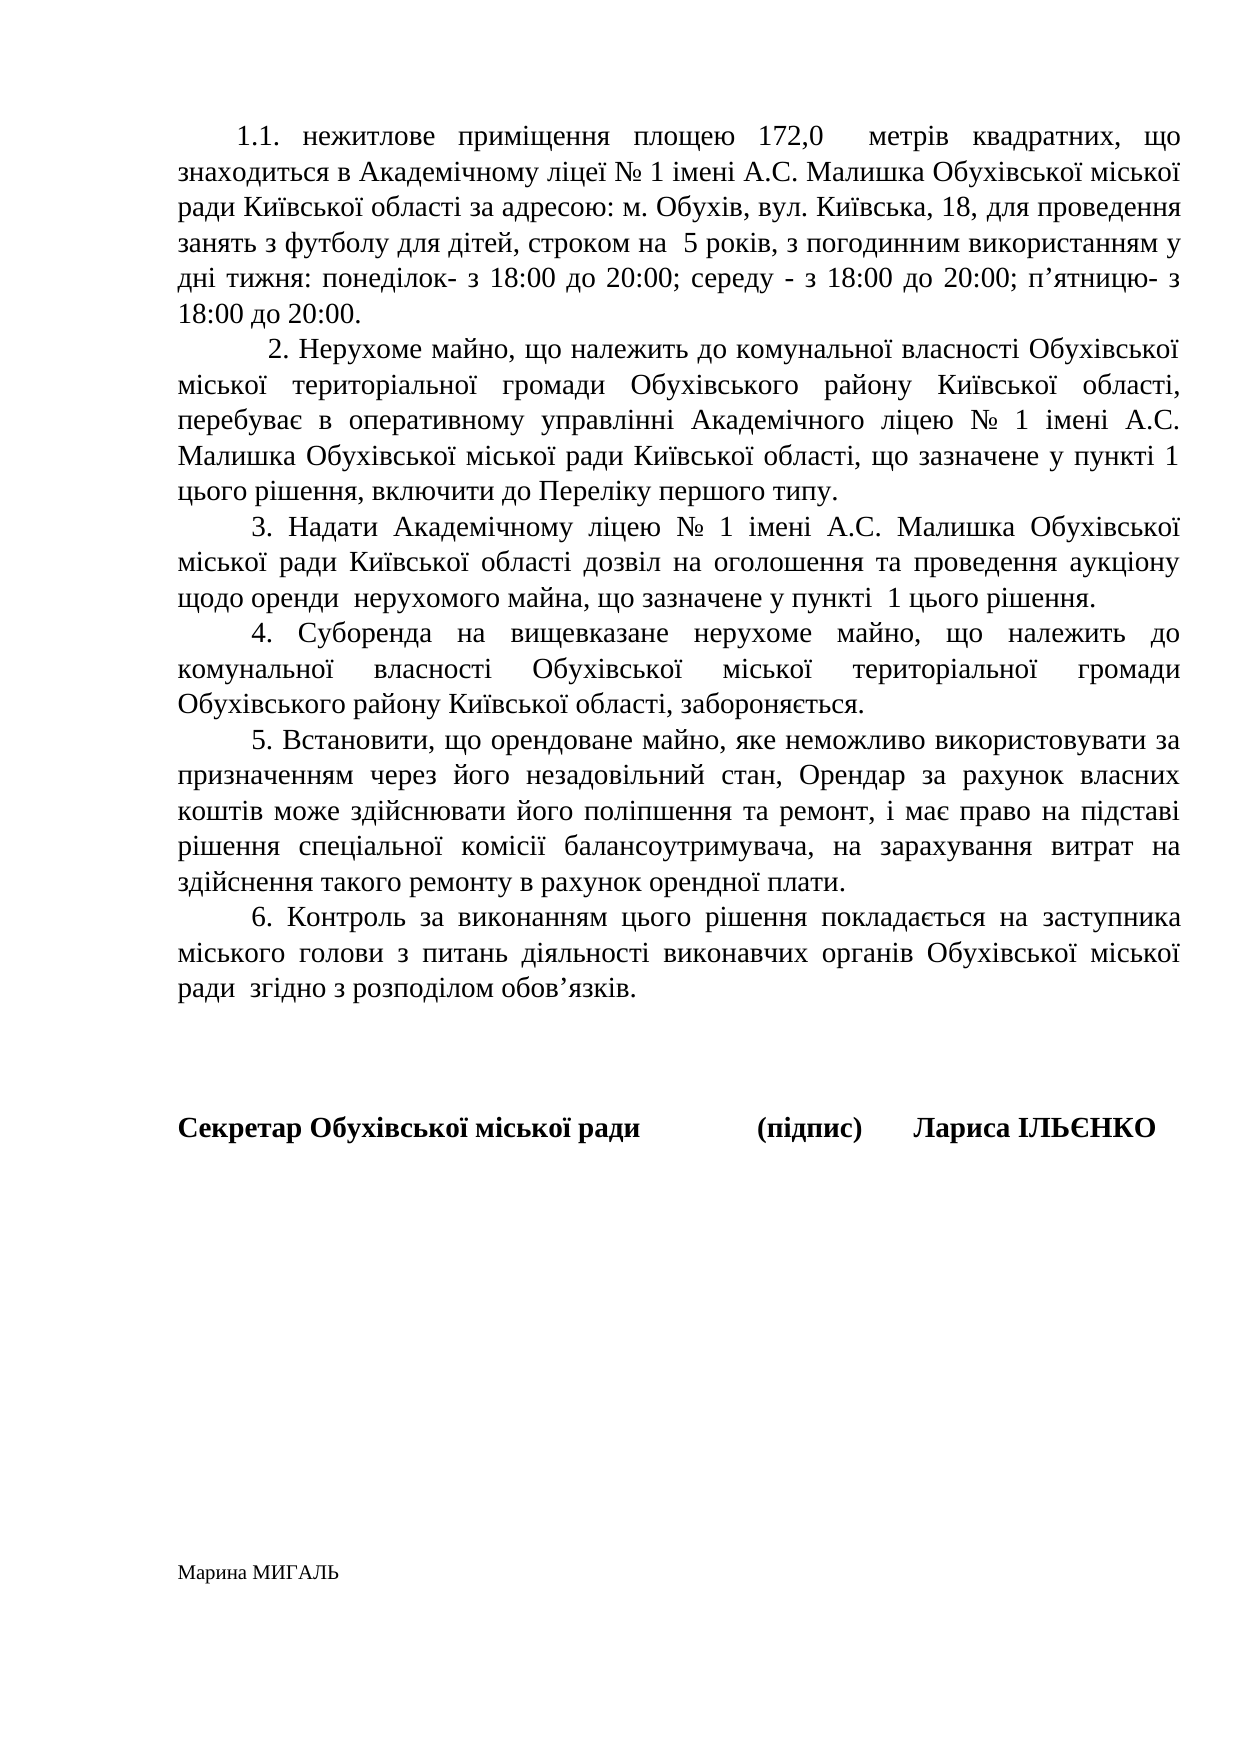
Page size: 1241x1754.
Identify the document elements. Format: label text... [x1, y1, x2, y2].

list 6. Контроль за виконанням цього рішення покладається на заступника міського голови з питань діяльності виконавчих органів Обухівської міської ради згідно з розподілом обов’язків. [177, 899, 1181, 1004]
text 1.1. нежитлове приміщення площею 172,0 метрів квадратних, що знаходиться в Академічному ліцеї № 1 імені А.С. Малишка Обухівської міської ради Київської області за адресою: м. Обухів, вул. Київська, 18, для проведення занять з футболу для дітей, строком на 5 років, з погодинним використанням у дні тижня: понеділок- з 18:00 до 20:00; середу - з 18:00 до 20:00; п’ятницю- з 18:00 до 20:00. [177, 118, 1181, 329]
text 3. Надати Академічному ліцею № 1 імені А.С. Малишка Обухівської міської ради Київської області дозвіл на оголошення та проведення аукціону щодо оренди нерухомого майна, що зазначене у пункті 1 цього рішення. [177, 509, 1181, 613]
text 2. Нерухоме майно, що належить до комунальної власності Обухівської міської територіальної громади Обухівського району Київської області, перебуває в оперативному управлінні Академічного ліцею № 1 імені А.С. Малишка Обухівської міської ради Київської області, що зазначене у пункті 1 цього рішення, включити до Переліку першого типу. [177, 331, 1181, 507]
text Секретар Обухівської міської ради (підпис) Лариса ІЛЬЄНКО [177, 1111, 1181, 1144]
text 4. Суборенда на вищевказане нерухоме майно, що належить до комунальної власності Обухівської міської територіальної громади Обухівського району Київської області, забороняється. [177, 615, 1181, 720]
text Марина МИГАЛЬ [177, 1560, 1181, 1584]
text 5. Встановити, що орендоване майно, яке неможливо використовувати за призначенням через його незадовільний стан, Орендар за рахунок власних коштів може здійснювати його поліпшення та ремонт, і має право на підставі рішення спеціальної комісії балансоутримувача, на зарахування витрат на здійснення такого ремонту в рахунок орендної плати. [177, 722, 1181, 898]
